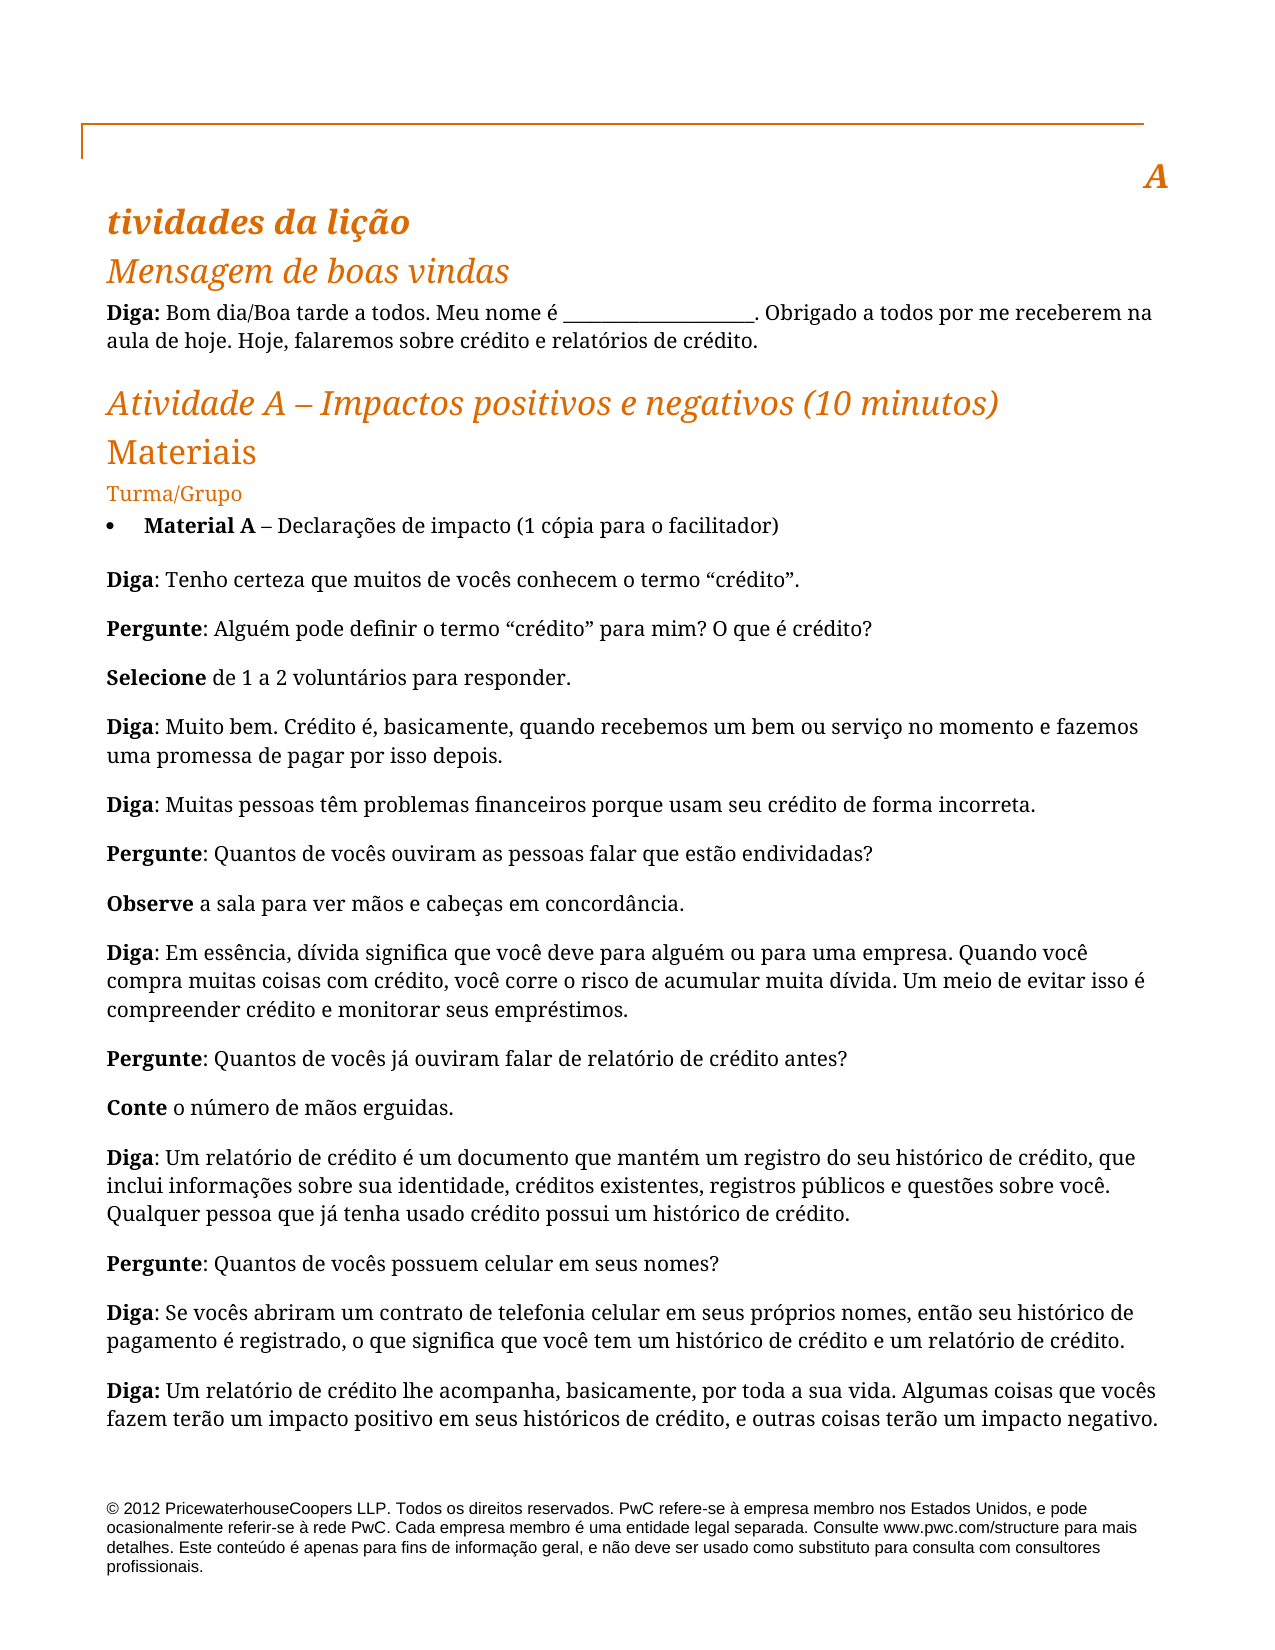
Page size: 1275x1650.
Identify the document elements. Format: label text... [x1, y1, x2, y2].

text Pergunte: Quantos de vocês ouviram as pessoas falar que estão endividadas? [106, 839, 1168, 868]
text Selecione de 1 a 2 voluntários para responder. [106, 663, 1168, 692]
subtitle Atividade A – Impactos positivos e negativos (10 minutos) [106, 379, 1168, 425]
text Conte o número de mãos erguidas. [106, 1093, 1168, 1122]
text Diga: Um relatório de crédito é um documento que mantém um registro do seu histórico de crédito, que inclui informações sobre sua identidade, créditos existentes, registros públicos e questões sobre você. Qualquer pessoa que já tenha usado crédito possui um histórico de crédito. [106, 1143, 1168, 1228]
text Observe a sala para ver mãos e cabeças em concordância. [106, 889, 1168, 917]
text Diga: Tenho certeza que muitos de vocês conhecem o termo “crédito”. [106, 565, 1168, 593]
text Diga: Em essência, dívida significa que você deve para alguém ou para uma empresa. Quando você compra muitas coisas com crédito, você corre o risco de acumular muita dívida. Um meio de evitar isso é compreender crédito e monitorar seus empréstimos. [106, 938, 1168, 1023]
subtitle Turma/Grupo [106, 479, 1168, 507]
text Diga: Um relatório de crédito lhe acompanha, basicamente, por toda a sua vida. Algumas coisas que vocês fazem terão um impacto positivo em seus históricos de crédito, e outras coisas terão um impacto negativo. [106, 1376, 1168, 1433]
text Pergunte: Quantos de vocês já ouviram falar de relatório de crédito antes? [106, 1044, 1168, 1073]
subtitle Atividades da lição [106, 153, 1168, 244]
subtitle Materiais [106, 429, 1168, 474]
text Diga: Muitas pessoas têm problemas financeiros porque usam seu crédito de forma incorreta. [106, 790, 1168, 819]
text Diga: Muito bem. Crédito é, basicamente, quando recebemos um bem ou serviço no momento e fazemos uma promessa de pagar por isso depois. [106, 712, 1168, 769]
list Material A – Declarações de impacto (1 cópia para o facilitador) [106, 511, 1168, 540]
text Diga: Se vocês abriram um contrato de telefonia celular em seus próprios nomes, então seu histórico de pagamento é registrado, o que significa que você tem um histórico de crédito e um relatório de crédito. [106, 1298, 1168, 1355]
text Diga: Bom dia/Boa tarde a todos. Meu nome é ____________________. Obrigado a todos por me receberem na aula de hoje. Hoje, falaremos sobre crédito e relatórios de crédito. [106, 298, 1168, 354]
subtitle Mensagem de boas vindas [106, 248, 1168, 293]
text Pergunte: Alguém pode definir o termo “crédito” para mim? O que é crédito? [106, 614, 1168, 642]
text Pergunte: Quantos de vocês possuem celular em seus nomes? [106, 1249, 1168, 1277]
